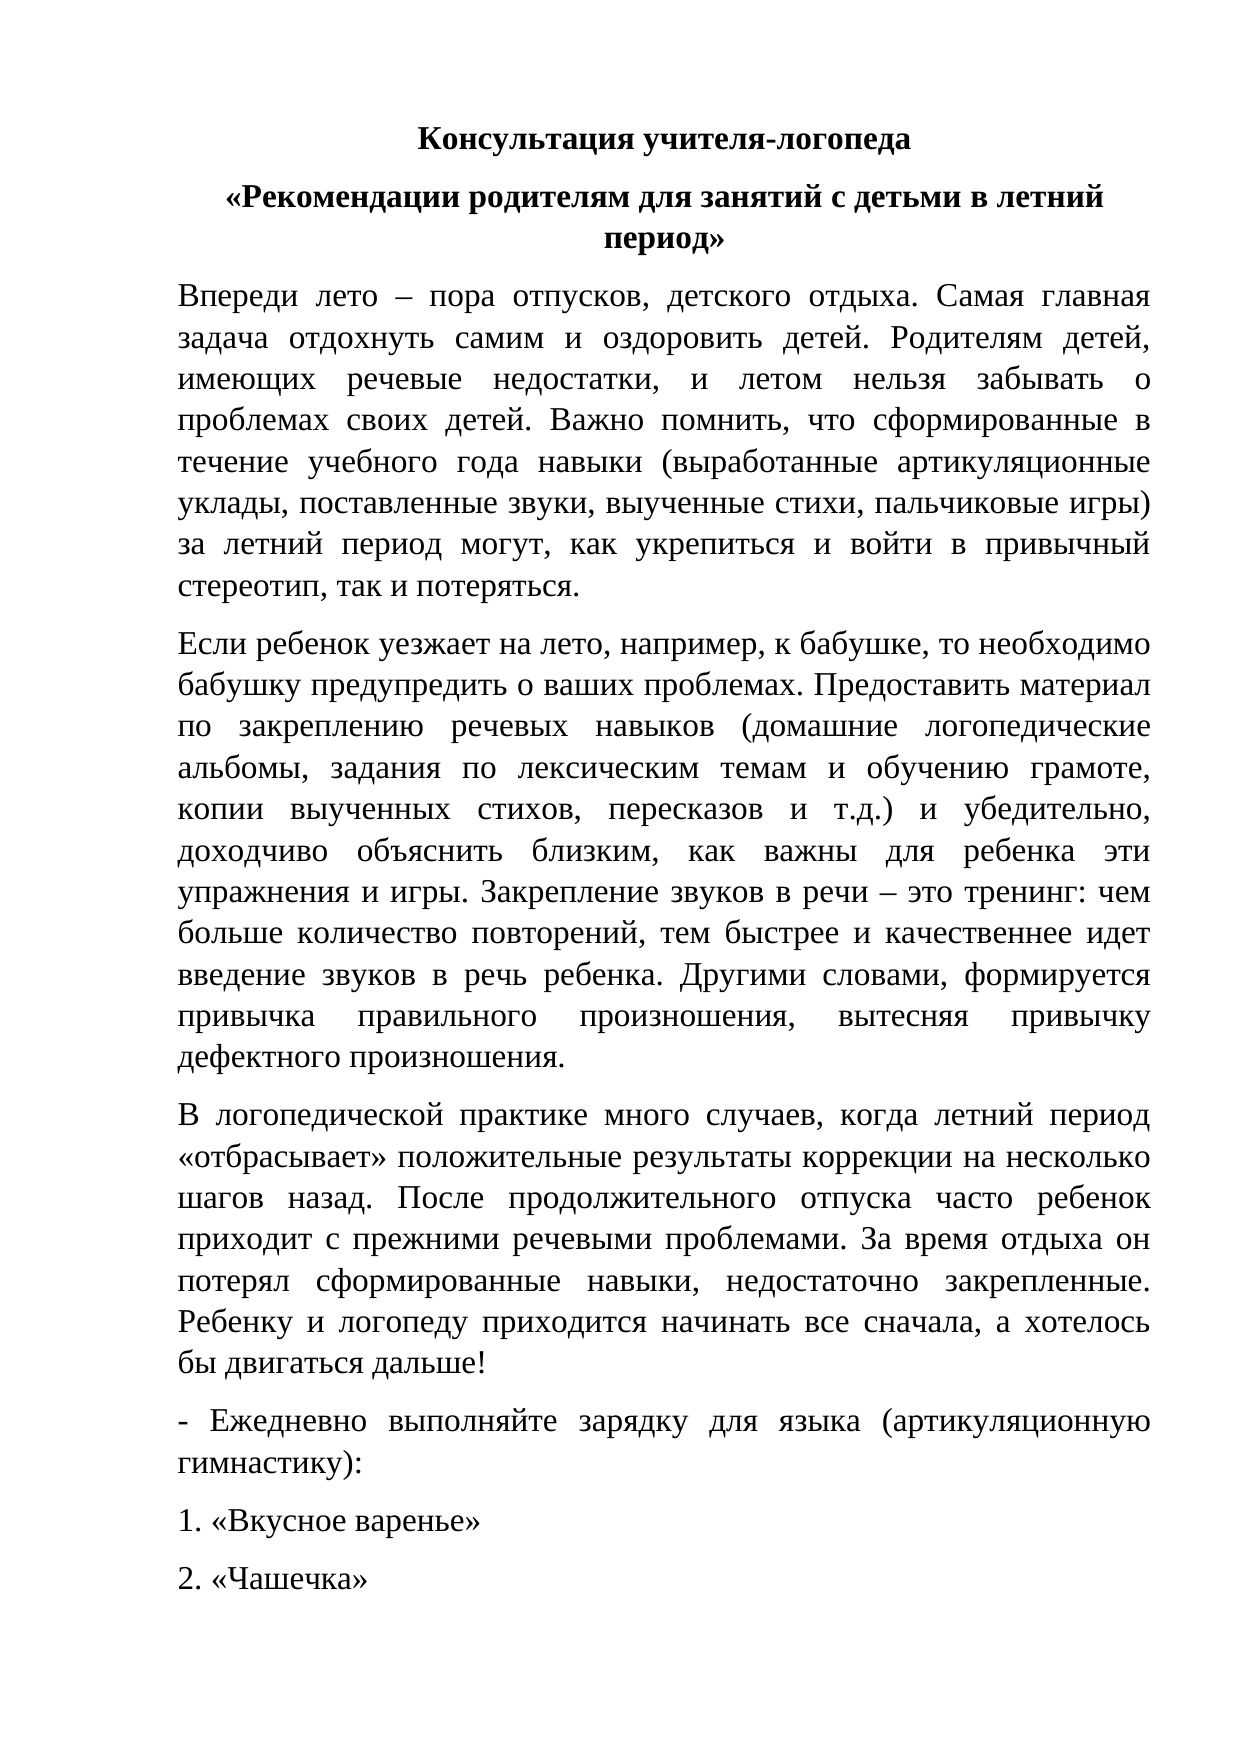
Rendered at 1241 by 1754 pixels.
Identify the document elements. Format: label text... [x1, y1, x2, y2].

text - Ежедневно выполняйте зарядку для языка (артикуляционную гимнастику): [177, 1401, 1152, 1480]
text 2. «Чашечка» [177, 1558, 1152, 1596]
text «Рекомендации родителям для занятий с детьми в летний период» [177, 176, 1152, 256]
text В логопедической практике много случаев, когда летний период «отбрасывает» положительные результаты коррекции на несколько шагов назад. После продолжительного отпуска часто ребенок приходит с прежними речевыми проблемами. За время отдыха он потерял сформированные навыки, недостаточно закрепленные. Ребенку и логопеду приходится начинать все сначала, а хотелось бы двигаться дальше! [177, 1094, 1152, 1381]
text 1. «Вкусное варенье» [177, 1500, 1152, 1538]
text Впереди лето – пора отпусков, детского отдыха. Самая главная задача отдохнуть самим и оздоровить детей. Родителям детей, имеющих речевые недостатки, и летом нельзя забывать о проблемах своих детей. Важно помнить, что сформированные в течение учебного года навыки (выработанные артикуляционные уклады, поставленные звуки, выученные стихи, пальчиковые игры) за летний период могут, как укрепиться и войти в привычный стереотип, так и потеряться. [177, 276, 1152, 603]
text Консультация учителя-логопеда [177, 118, 1152, 156]
text Если ребенок уезжает на лето, например, к бабушке, то необходимо бабушку предупредить о ваших проблемах. Предоставить материал по закреплению речевых навыков (домашние логопедические альбомы, задания по лексическим темам и обучению грамоте, копии выученных стихов, пересказов и т.д.) и убедительно, доходчиво объяснить близким, как важны для ребенка эти упражнения и игры. Закрепление звуков в речи – это тренинг: чем больше количество повторений, тем быстрее и качественнее идет введение звуков в речь ребенка. Другими словами, формируется привычка правильного произношения, вытесняя привычку дефектного произношения. [177, 623, 1152, 1075]
